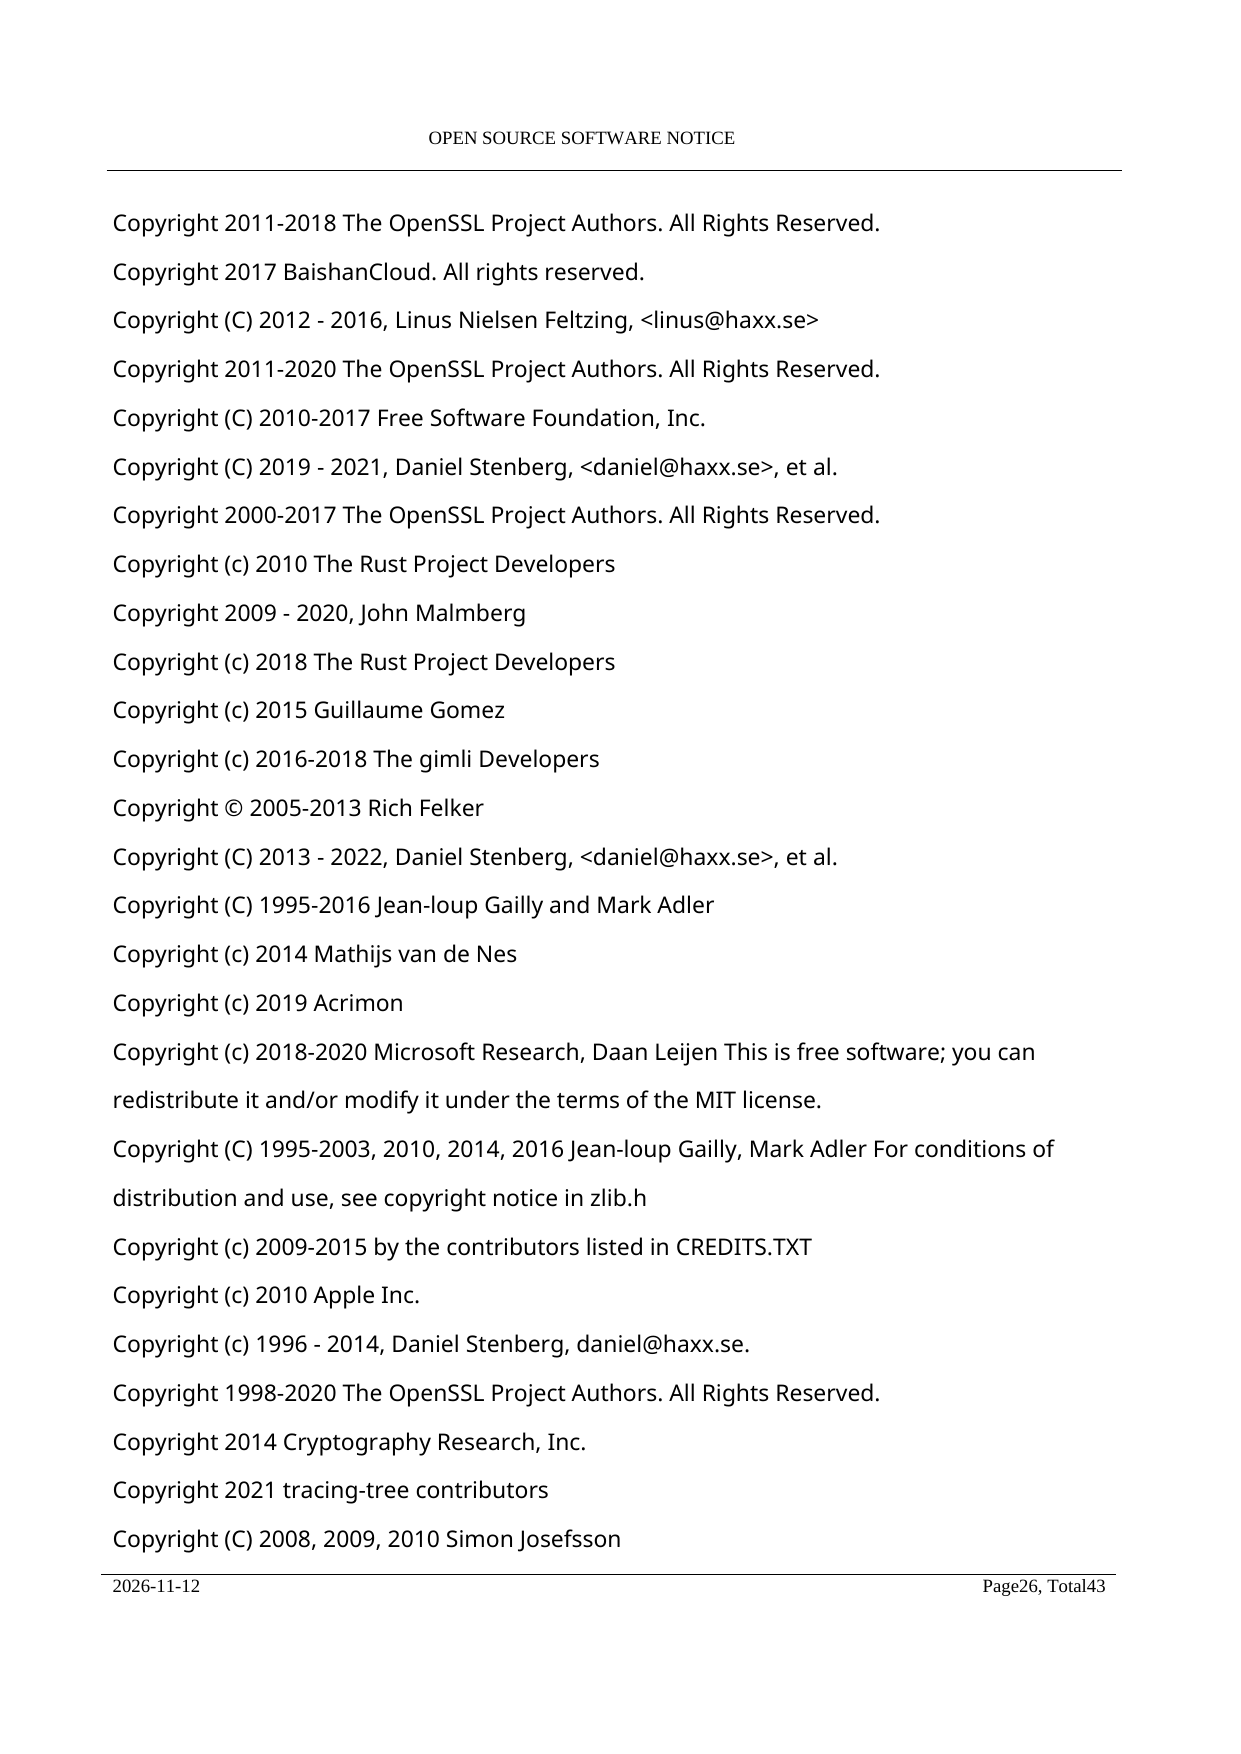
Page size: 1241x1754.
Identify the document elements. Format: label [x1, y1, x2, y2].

text [112, 206, 1128, 1555]
